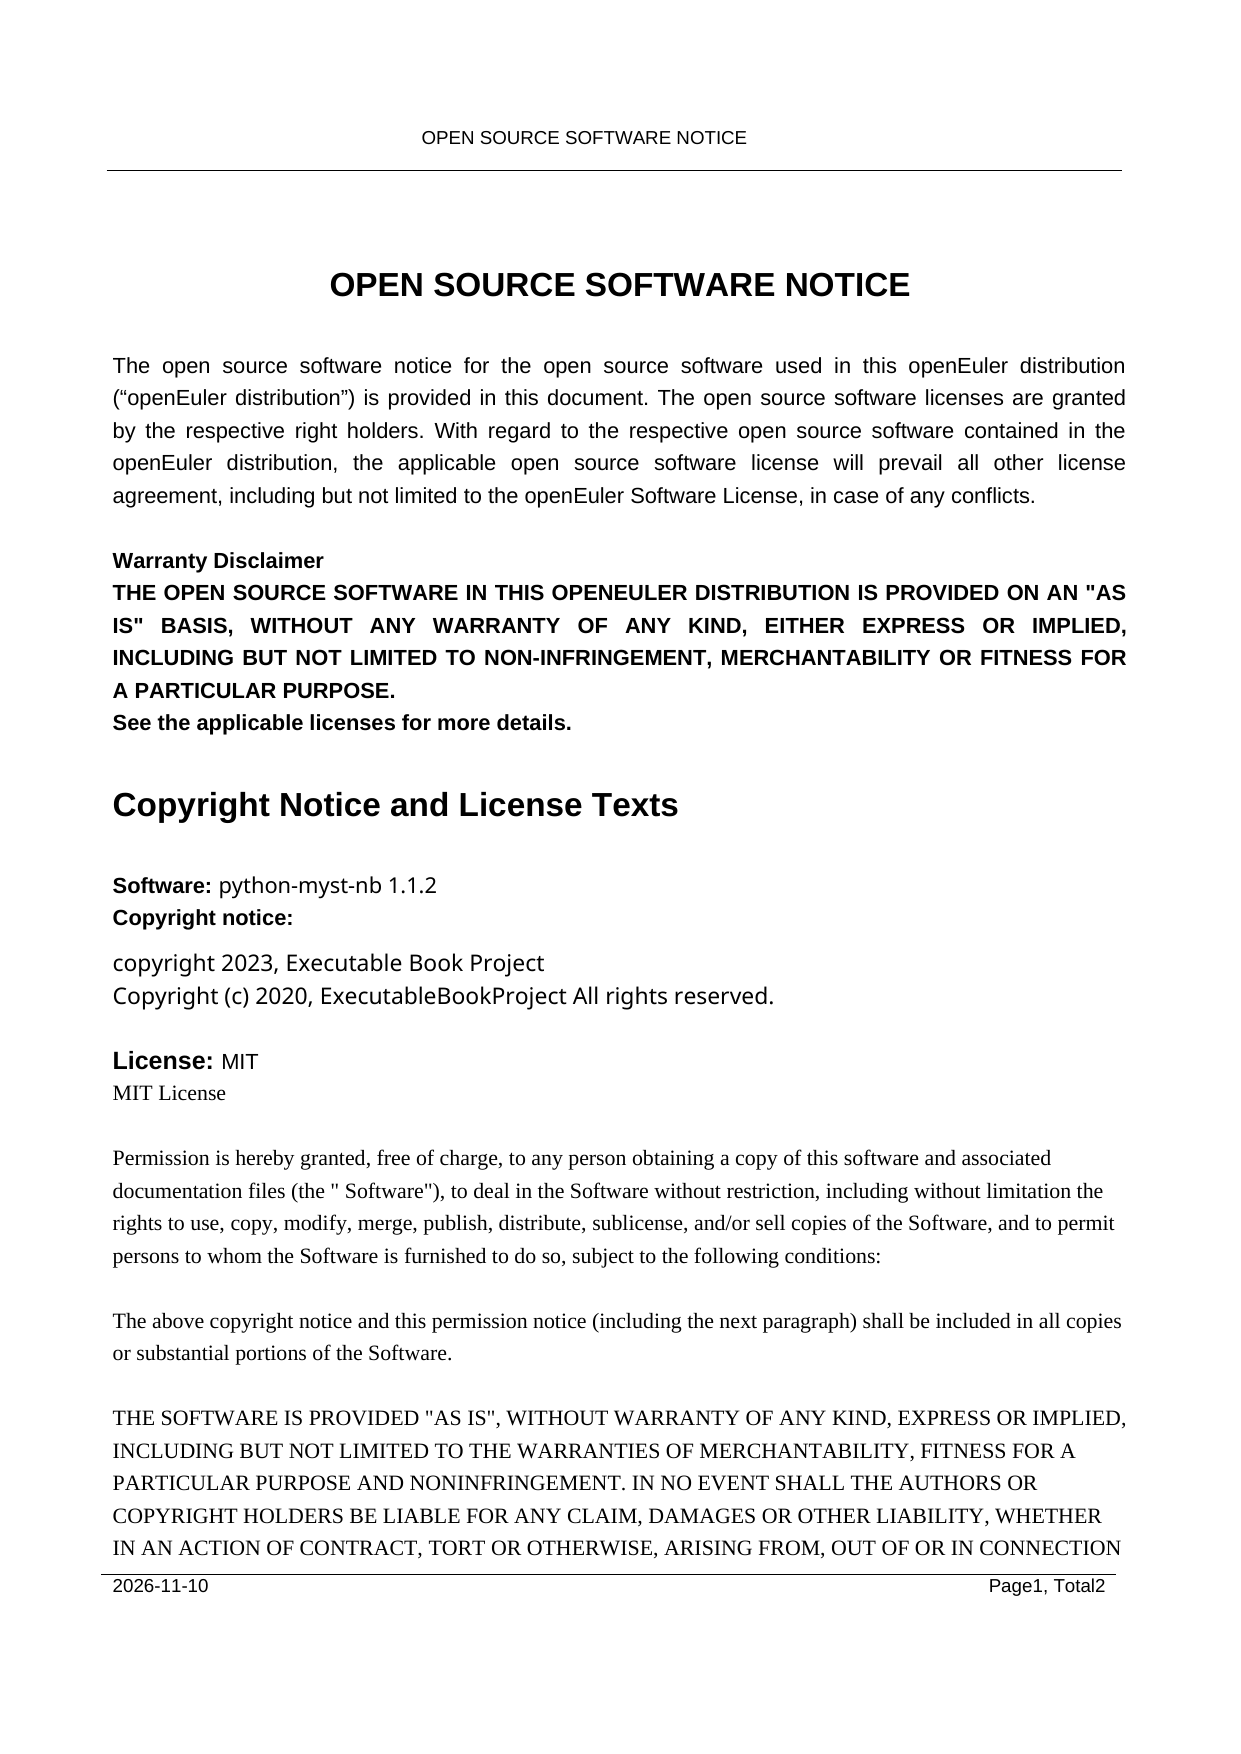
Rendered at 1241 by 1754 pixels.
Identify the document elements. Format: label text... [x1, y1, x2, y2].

text THE OPEN SOURCE SOFTWARE IN THIS OPENEULER DISTRIBUTION IS PROVIDED ON AN "AS IS" BASIS, WITHOUT ANY WARRANTY OF ANY KIND, EITHER EXPRESS OR IMPLIED, INCLUDING BUT NOT LIMITED TO NON-INFRINGEMENT, MERCHANTABILITY OR FITNESS FOR A PARTICULAR PURPOSE. See the applicable licenses for more details. [112, 576, 1128, 739]
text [112, 1077, 1128, 1564]
text The open source software notice for the open source software used in this openEuler distribution (“openEuler distribution”) is provided in this document. The open source software licenses are granted by the respective right holders. With regard to the respective open source software contained in the openEuler distribution, the applicable open source software license will prevail all other license agreement, including but not limited to the openEuler Software License, in case of any conflicts. [112, 349, 1128, 511]
text OPEN SOURCE SOFTWARE NOTICE [112, 251, 1128, 316]
text copyright 2023, Executable Book Project Copyright (c) 2020, ExecutableBookProject All rights reserved. [112, 947, 1128, 1044]
text Copyright Notice and License Texts [112, 771, 1128, 836]
text License: MIT [112, 1044, 1128, 1077]
title Software: python-myst-nb 1.1.2 [112, 869, 1128, 901]
text Copyright notice: [112, 901, 1128, 934]
text Warranty Disclaimer [112, 544, 1128, 576]
